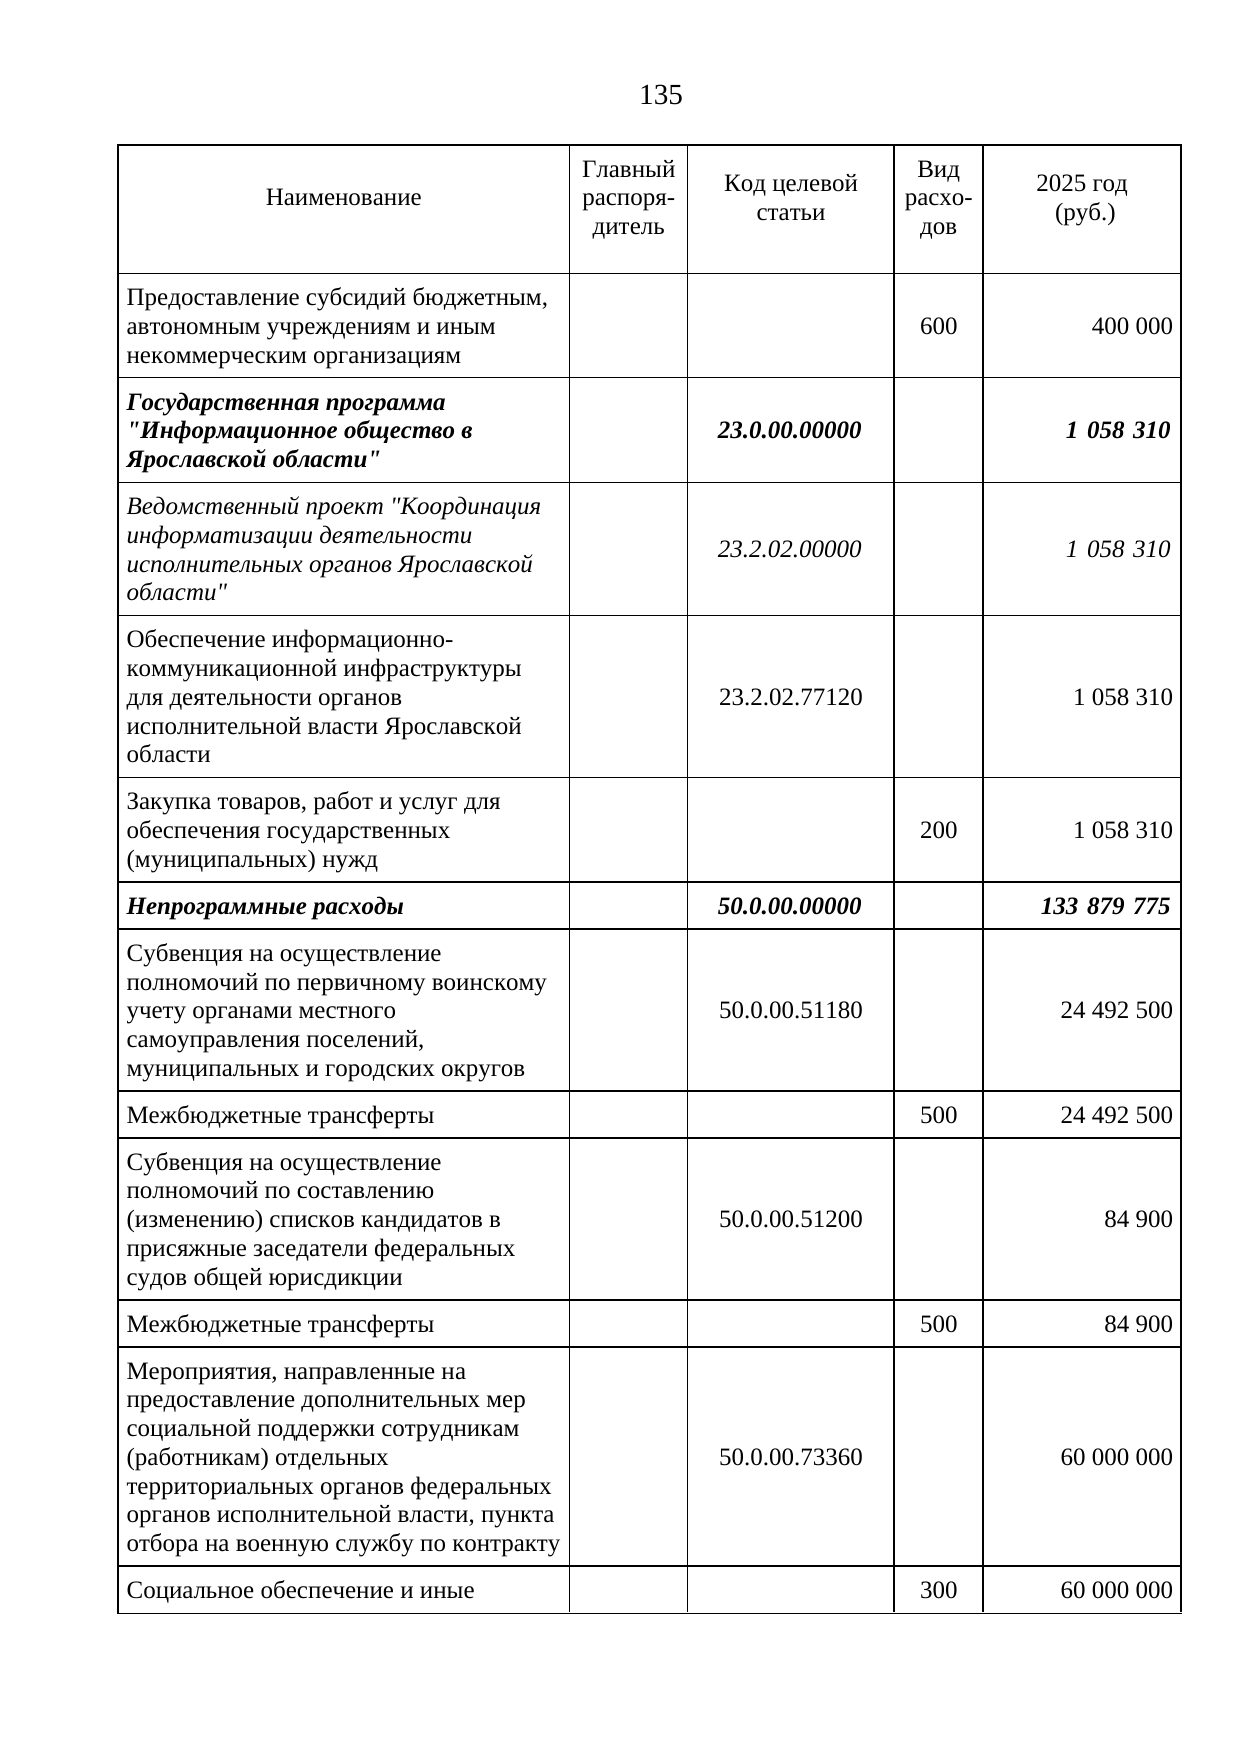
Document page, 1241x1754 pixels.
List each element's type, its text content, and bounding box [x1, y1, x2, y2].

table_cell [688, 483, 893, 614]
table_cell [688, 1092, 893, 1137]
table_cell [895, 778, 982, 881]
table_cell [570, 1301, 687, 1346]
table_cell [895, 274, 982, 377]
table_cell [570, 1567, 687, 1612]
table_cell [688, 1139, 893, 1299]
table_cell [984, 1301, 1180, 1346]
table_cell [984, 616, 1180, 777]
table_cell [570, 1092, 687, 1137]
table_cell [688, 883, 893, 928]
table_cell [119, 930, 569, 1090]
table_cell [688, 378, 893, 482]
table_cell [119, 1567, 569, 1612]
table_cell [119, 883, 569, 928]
table_header Наименование [119, 146, 569, 272]
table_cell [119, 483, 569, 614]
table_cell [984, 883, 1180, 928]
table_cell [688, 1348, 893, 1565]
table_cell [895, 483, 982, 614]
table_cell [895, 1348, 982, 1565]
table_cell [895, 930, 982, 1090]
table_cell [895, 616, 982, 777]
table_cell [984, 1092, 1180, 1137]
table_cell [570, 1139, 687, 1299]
table_header 2025 год (руб.) [984, 146, 1180, 272]
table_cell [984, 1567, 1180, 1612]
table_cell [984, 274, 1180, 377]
table_header Вид расхо- дов [895, 146, 982, 272]
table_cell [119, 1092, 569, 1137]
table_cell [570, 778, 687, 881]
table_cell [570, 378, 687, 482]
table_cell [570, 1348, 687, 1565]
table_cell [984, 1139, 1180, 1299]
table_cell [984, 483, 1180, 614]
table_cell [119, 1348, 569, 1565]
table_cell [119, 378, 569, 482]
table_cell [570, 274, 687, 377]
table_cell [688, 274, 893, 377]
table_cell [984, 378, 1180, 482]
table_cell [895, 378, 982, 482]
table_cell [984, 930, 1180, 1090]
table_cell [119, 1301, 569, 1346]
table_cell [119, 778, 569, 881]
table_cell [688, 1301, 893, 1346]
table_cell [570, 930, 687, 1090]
table_header Главный распоря-дитель [570, 146, 687, 272]
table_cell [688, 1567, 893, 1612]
table_header Код целевой статьи [688, 146, 893, 272]
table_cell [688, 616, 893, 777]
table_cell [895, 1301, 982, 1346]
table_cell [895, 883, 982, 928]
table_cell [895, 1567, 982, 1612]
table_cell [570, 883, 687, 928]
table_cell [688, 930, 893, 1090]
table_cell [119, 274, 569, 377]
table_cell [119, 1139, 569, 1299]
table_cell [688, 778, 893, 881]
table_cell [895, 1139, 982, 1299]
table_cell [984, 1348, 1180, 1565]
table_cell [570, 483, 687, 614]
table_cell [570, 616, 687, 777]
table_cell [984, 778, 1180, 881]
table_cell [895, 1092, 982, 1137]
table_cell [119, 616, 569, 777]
